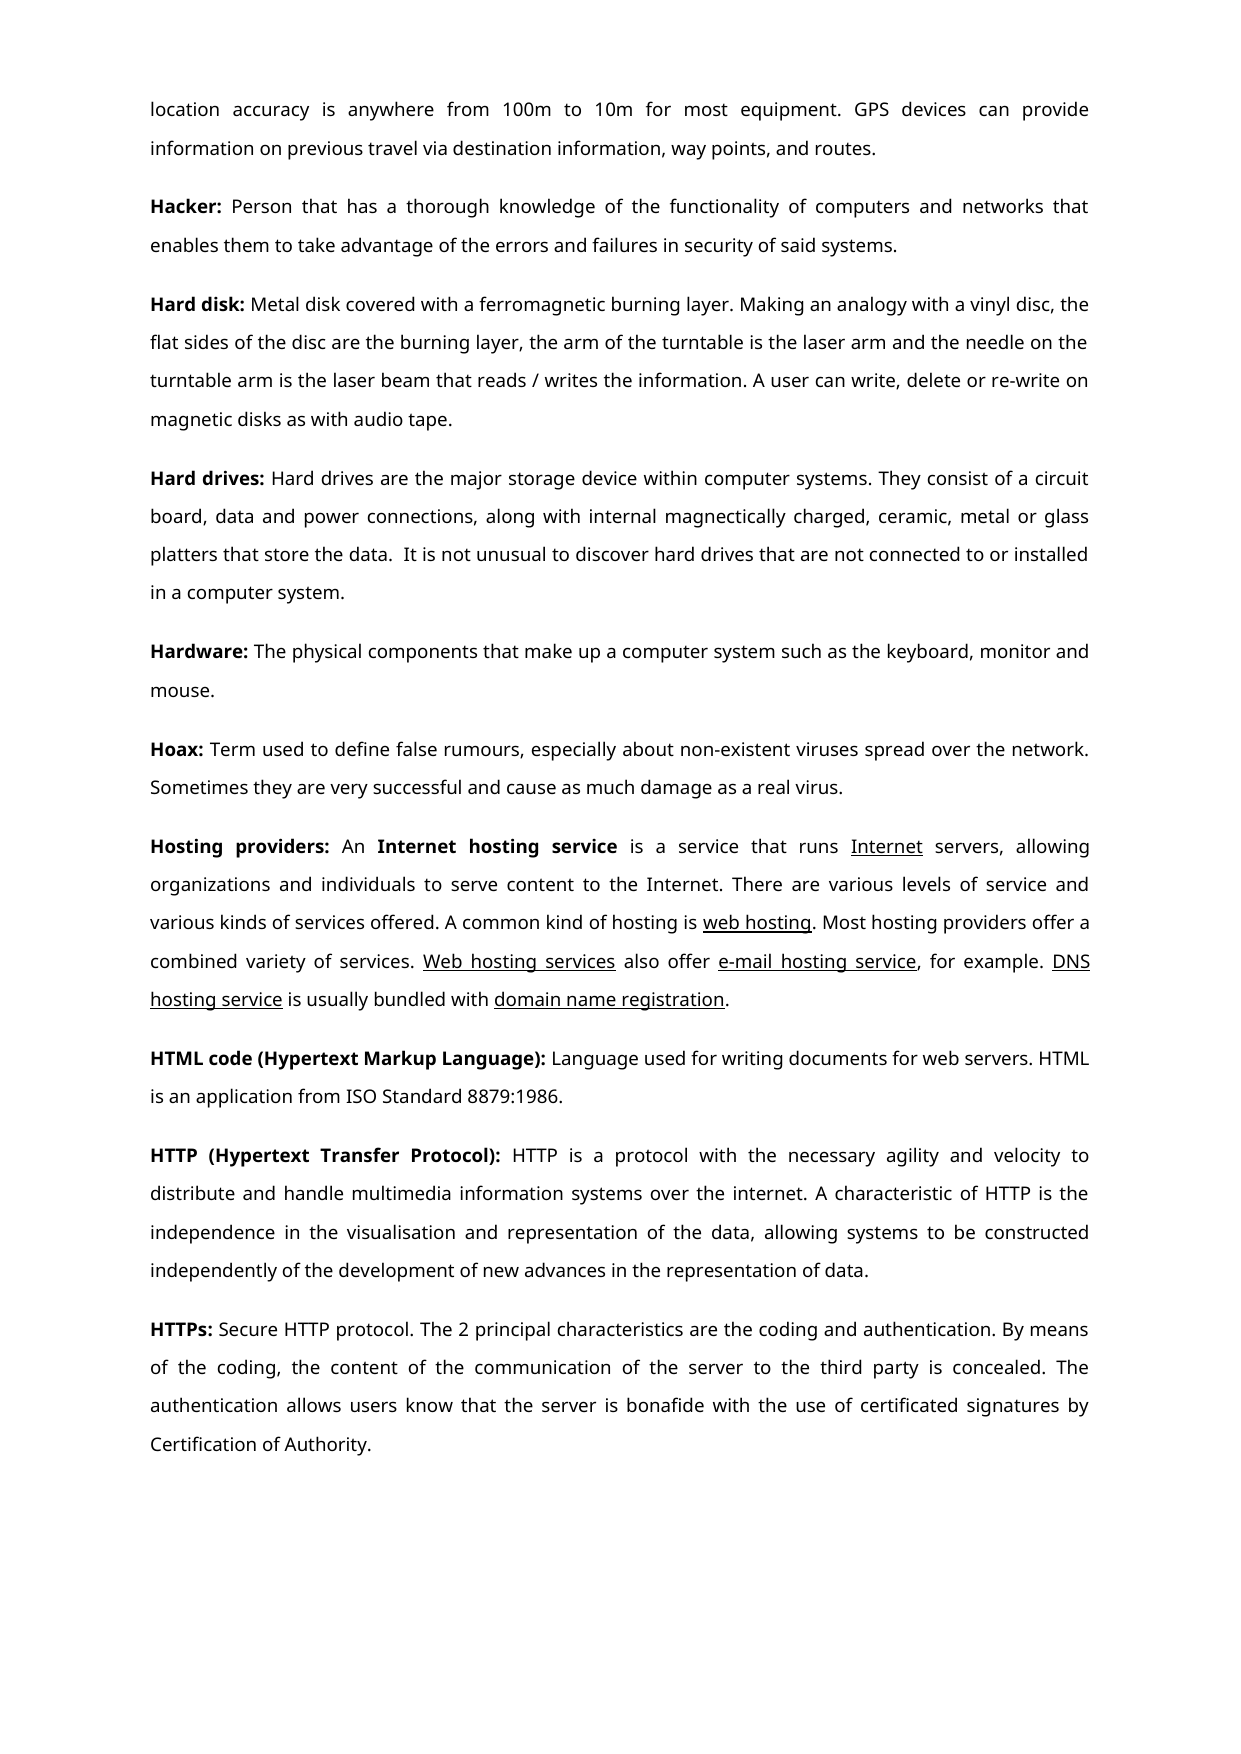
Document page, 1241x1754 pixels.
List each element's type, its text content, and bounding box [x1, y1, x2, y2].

text Hard disk: Metal disk covered with a ferromagnetic burning layer. Making an analogy with a vinyl disc, the flat sides of the disc are the burning layer, the arm of the turntable is the laser arm and the needle on the turntable arm is the laser beam that reads / writes the information. A user can write, delete or re-write on magnetic disks as with audio tape. [150, 291, 1090, 431]
text Hard drives: Hard drives are the major storage device within computer systems. They consist of a circuit board, data and power connections, along with internal magnectically charged, ceramic, metal or glass platters that store the data. It is not unusual to discover hard drives that are not connected to or installed in a computer system. [150, 465, 1090, 605]
text Hardware: The physical components that make up a computer system such as the keyboard, monitor and mouse. [150, 639, 1090, 702]
text HTTPs: Secure HTTP protocol. The 2 principal characteristics are the coding and authentication. By means of the coding, the content of the communication of the server to the third party is concealed. The authentication allows users know that the server is bonafide with the use of certificated signatures by Certification of Authority. [150, 1316, 1090, 1456]
text Hosting providers: An Internet hosting service is a service that runs Internet servers, allowing organizations and individuals to serve content to the Internet. There are various levels of service and various kinds of services offered. A common kind of hosting is web hosting. Most hosting providers offer a combined variety of services. Web hosting services also offer e-mail hosting service, for example. DNS hosting service is usually bundled with domain name registration. [150, 833, 1090, 1012]
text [150, 97, 1090, 160]
text HTML code (Hypertext Markup Language): Language used for writing documents for web servers. HTML is an application from ISO Standard 8879:1986. [150, 1045, 1090, 1109]
text HTTP (Hypertext Transfer Protocol): HTTP is a protocol with the necessary agility and velocity to distribute and handle multimedia information systems over the internet. A characteristic of HTTP is the independence in the visualisation and representation of the data, allowing systems to be constructed independently of the development of new advances in the representation of data. [150, 1142, 1090, 1283]
text Hacker: Person that has a thorough knowledge of the functionality of computers and networks that enables them to take advantage of the errors and failures in security of said systems. [150, 194, 1090, 258]
text Hoax: Term used to define false rumours, especially about non-existent viruses spread over the network. Sometimes they are very successful and cause as much damage as a real virus. [150, 736, 1090, 800]
